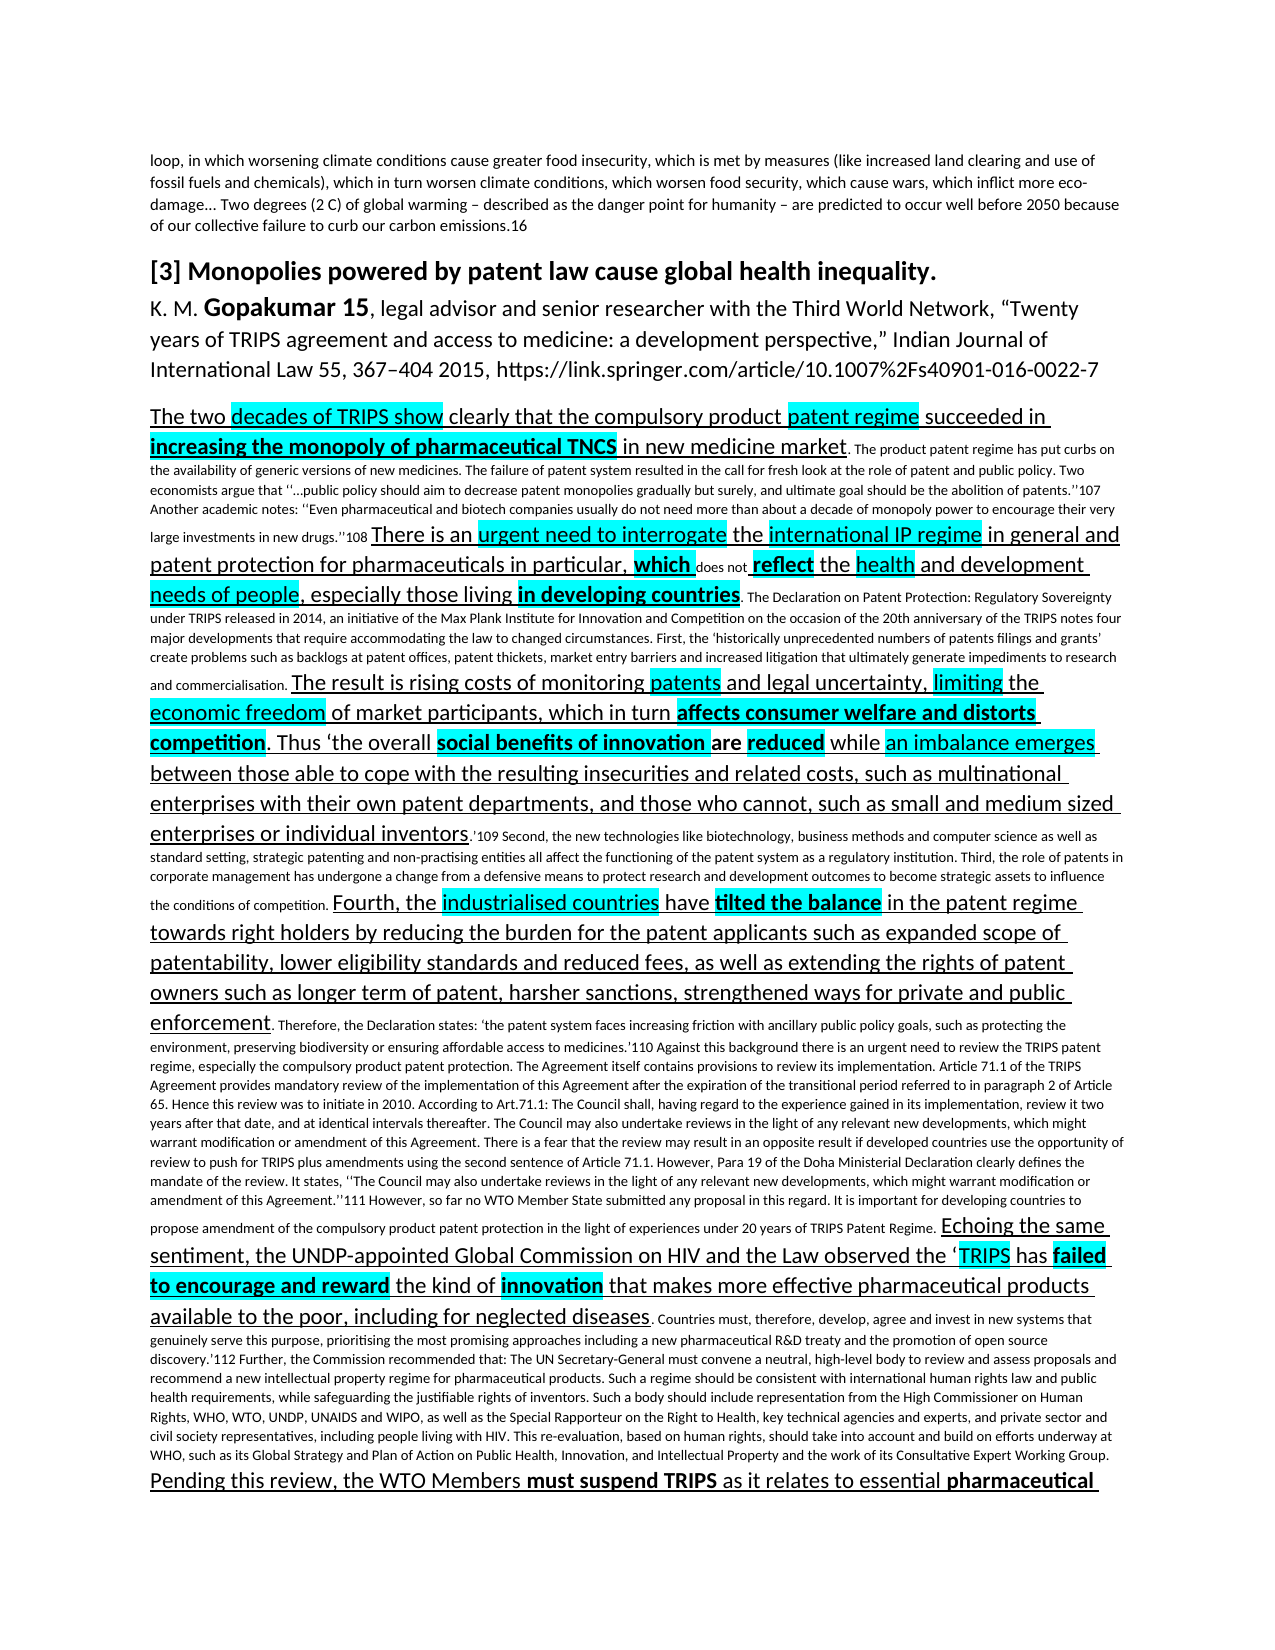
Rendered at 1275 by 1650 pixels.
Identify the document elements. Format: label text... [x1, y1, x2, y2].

text K. M. Gopakumar 15, legal advisor and senior researcher with the Third World Network, “Twenty years of TRIPS agreement and access to medicine: a development perspective,” Indian Journal of International Law 55, 367–404 2015, https://link.springer.com/article/10.1007%2Fs40901-016-0022-7 [150, 290, 1125, 383]
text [150, 402, 1125, 1494]
subtitle [3] Monopolies powered by patent law cause global health inequality. [150, 254, 1125, 287]
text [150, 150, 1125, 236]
